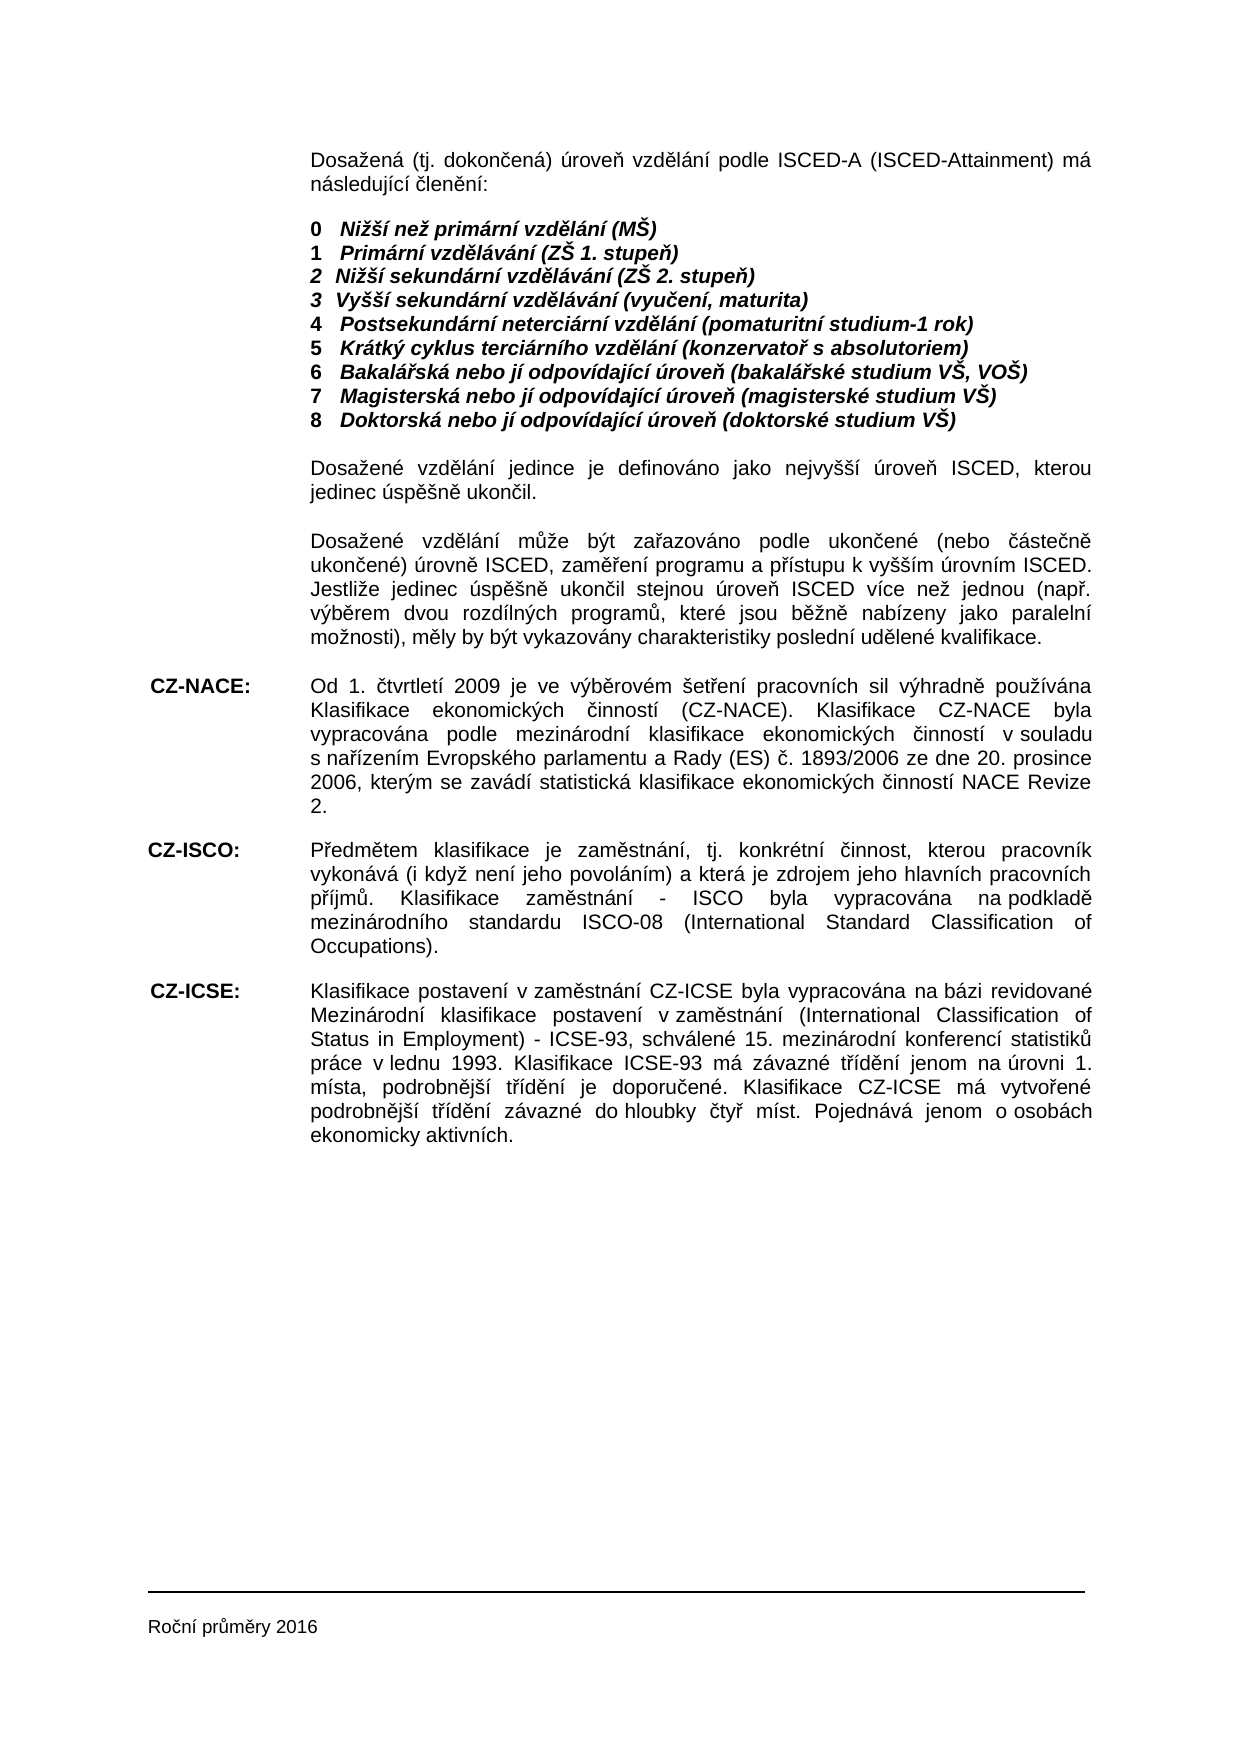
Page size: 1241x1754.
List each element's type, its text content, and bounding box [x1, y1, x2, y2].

text 0 Nižší než primární vzdělání (MŠ) [310, 216, 1092, 240]
text CZ-ICSE: Klasifikace postavení v zaměstnání CZ-ICSE byla vypracována na bázi revidované Mezinárodní klasifikace postavení v zaměstnání (International Classification of Status in Employment) - ICSE-93, schválené 15. mezinárodní konferencí statistiků práce v lednu 1993. Klasifikace ICSE-93 má závazné třídění jenom na úrovni 1. místa, podrobnější třídění je doporučené. Klasifikace CZ-ICSE má vytvořené podrobnější třídění závazné do hloubky čtyř míst. Pojednává jenom o osobách ekonomicky aktivních. [150, 979, 1092, 1147]
text 4 Postsekundární neterciární vzdělání (pomaturitní studium-1 rok) [310, 312, 1092, 336]
text CZ-NACE: Od 1. čtvrtletí 2009 je ve výběrovém šetření pracovních sil výhradně používána Klasifikace ekonomických činností (CZ-NACE). Klasifikace CZ-NACE byla vypracována podle mezinárodní klasifikace ekonomických činností v souladu s nařízením Evropského parlamentu a Rady (ES) č. 1893/2006 ze dne 20. prosince 2006, kterým se zavádí statistická klasifikace ekonomických činností NACE Revize 2. [150, 674, 1092, 817]
text 7 Magisterská nebo jí odpovídající úroveň (magisterské studium VŠ) [310, 384, 1092, 408]
text CZ-ISCO: Předmětem klasifikace je zaměstnání, tj. konkrétní činnost, kterou pracovník vykonává (i když není jeho povoláním) a která je zdrojem jeho hlavních pracovních příjmů. Klasifikace zaměstnání - ISCO byla vypracována na podkladě mezinárodního standardu ISCO-08 (International Standard Classification of Occupations). [148, 838, 1092, 958]
text Dosažené vzdělání může být zařazováno podle ukončené (nebo částečně ukončené) úrovně ISCED, zaměření programu a přístupu k vyšším úrovním ISCED. Jestliže jedinec úspěšně ukončil stejnou úroveň ISCED více než jednou (např. výběrem dvou rozdílných programů, které jsou běžně nabízeny jako paralelní možnosti), měly by být vykazovány charakteristiky poslední udělené kvalifikace. [310, 529, 1092, 649]
text 1 Primární vzdělávání (ZŠ 1. stupeň) [310, 240, 1092, 264]
text 6 Bakalářská nebo jí odpovídající úroveň (bakalářské studium VŠ, VOŠ) [310, 360, 1092, 384]
text 8 Doktorská nebo jí odpovídající úroveň (doktorské studium VŠ) [310, 408, 1092, 432]
text Dosažené vzdělání jedince je definováno jako nejvyšší úroveň ISCED, kterou jedinec úspěšně ukončil. [310, 456, 1092, 504]
text Dosažená (tj. dokončená) úroveň vzdělání podle ISCED-A (ISCED-Attainment) má následující členění: [162, 148, 1092, 196]
text 2 Nižší sekundární vzdělávání (ZŠ 2. stupeň) [290, 264, 1092, 288]
text 5 Krátký cyklus terciárního vzdělání (konzervatoř s absolutoriem) [310, 336, 1092, 360]
text 3 Vyšší sekundární vzdělávání (vyučení, maturita) [310, 288, 1092, 312]
